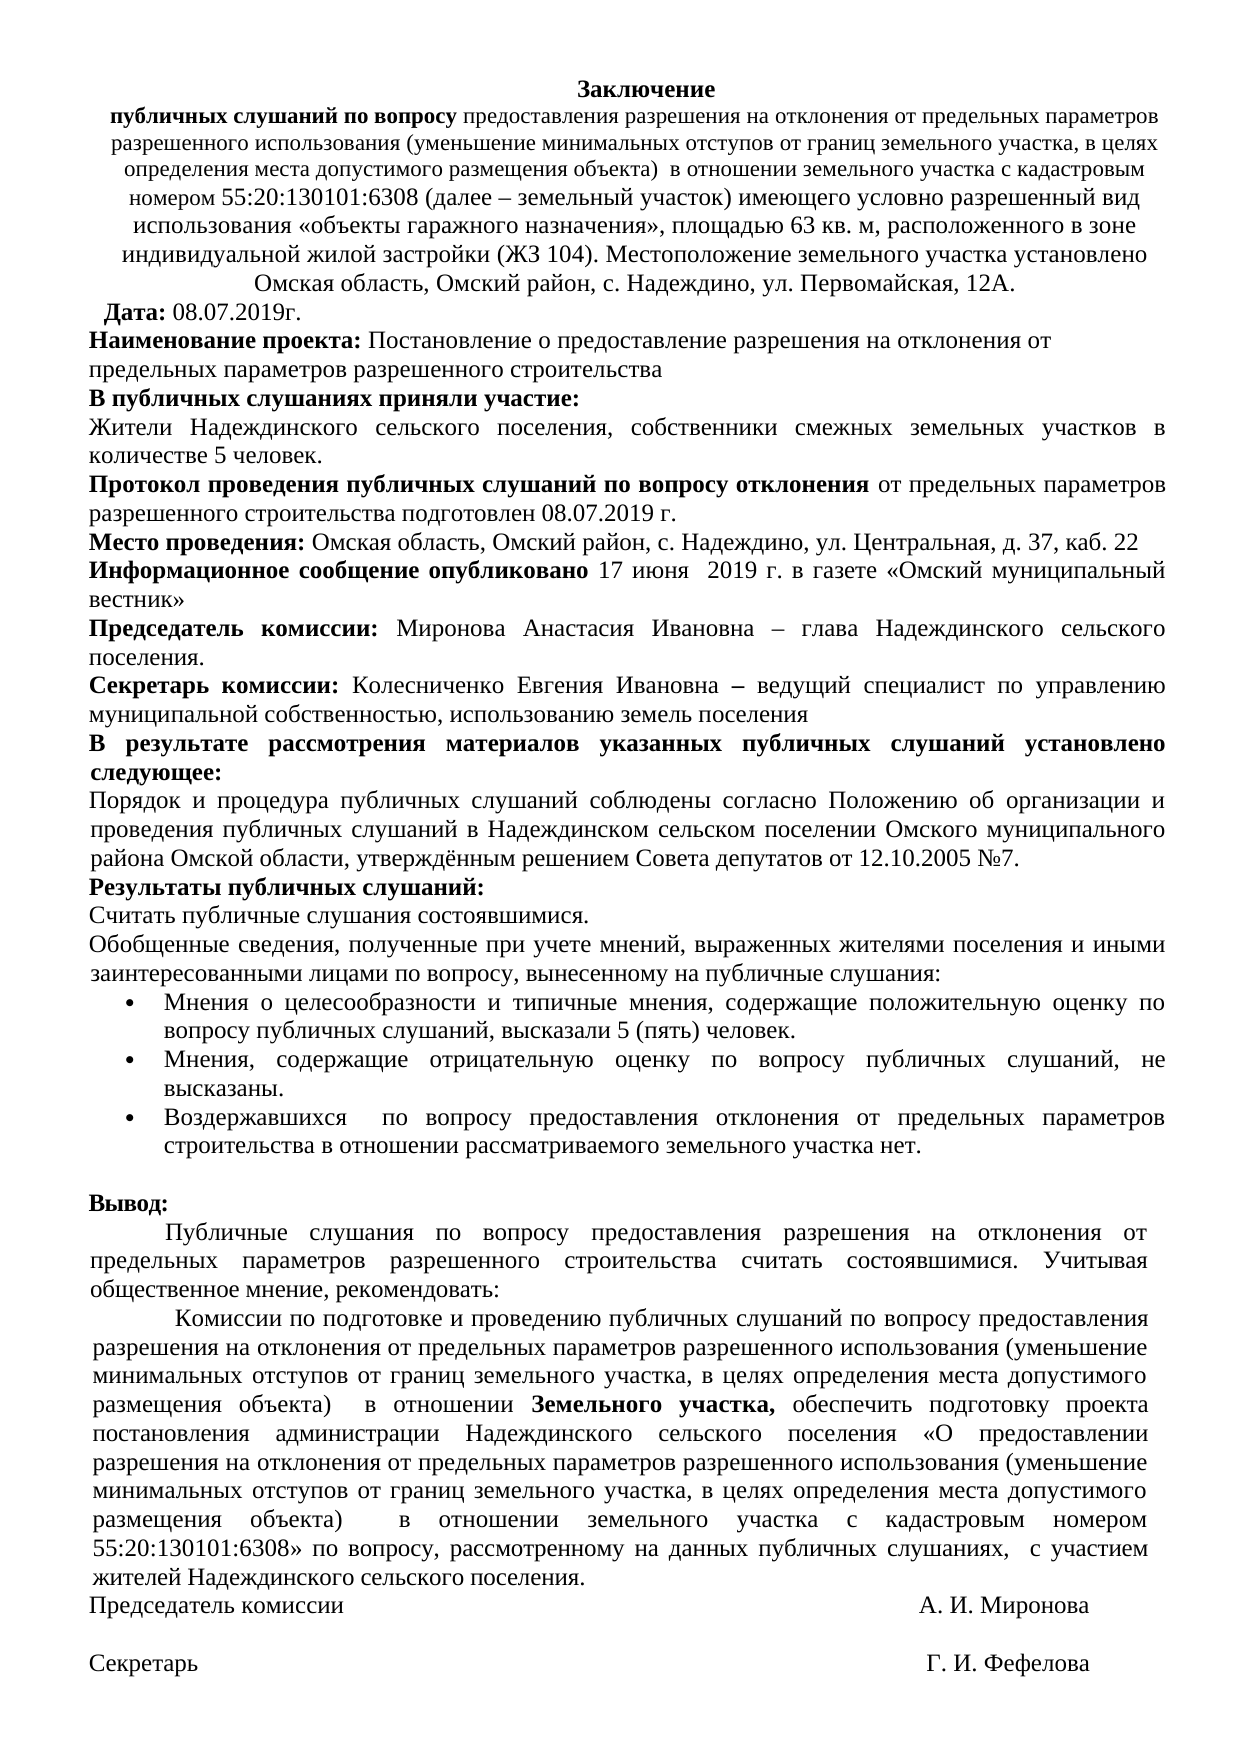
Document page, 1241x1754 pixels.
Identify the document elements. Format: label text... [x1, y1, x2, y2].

text Порядок и процедура публичных слушаний соблюдены согласно Положению об организации и проведения публичных слушаний в Надеждинском сельском поселении Омского муниципального района Омской области, утверждённым решением Совета депутатов от 12.10.2005 №7. [89, 785, 1166, 872]
list Мнения, содержащие отрицательную оценку по вопросу публичных слушаний, не высказаны. [126, 1044, 1166, 1102]
text Секретарь комиссии: Колесниченко Евгения Ивановна – ведущий специалист по управлению муниципальной собственностью, использованию земель поселения [89, 670, 1166, 728]
text Наименование проекта: Постановление о предоставление разрешения на отклонения от предельных параметров разрешенного строительства [89, 325, 1166, 383]
text Информационное сообщение опубликовано 17 июня 2019 г. в газете «Омский муниципальный вестник» [89, 555, 1166, 613]
text В публичных слушаниях приняли участие: [89, 383, 1166, 412]
text Результаты публичных слушаний: [89, 872, 1166, 900]
text Протокол проведения публичных слушаний по вопросу отклонения от предельных параметров разрешенного строительства подготовлен 08.07.2019 г. [89, 469, 1166, 527]
text Председатель комиссии: Миронова Анастасия Ивановна – глава Надеждинского сельского поселения. [89, 613, 1166, 670]
text Публичные слушания по вопросу предоставления разрешения на отклонения от предельных параметров разрешенного строительства считать состоявшимися. Учитывая общественное мнение, рекомендовать: [90, 1217, 1148, 1303]
list Мнения о целесообразности и типичные мнения, содержащие положительную оценку по вопросу публичных слушаний, высказали 5 (пять) человек. [126, 987, 1166, 1044]
text Обобщенные сведения, полученные при учете мнений, выраженных жителями поселения и иными заинтересованными лицами по вопросу, вынесенному на публичные слушания: [89, 929, 1166, 987]
text Комиссии по подготовке и проведению публичных слушаний по вопросу предоставления разрешения на отклонения от предельных параметров разрешенного использования (уменьшение минимальных отступов от границ земельного участка, в целях определения места допустимого размещения объекта) в отношении Земельного участка, обеспечить подготовку проекта постановления администрации Надеждинского сельского поселения «О предоставлении разрешения на отклонения от предельных параметров разрешенного использования (уменьшение минимальных отступов от границ земельного участка, в целях определения места допустимого размещения объекта) в отношении земельного участка с кадастровым номером 55:20:130101:6308» по вопросу, рассмотренному на данных публичных слушаниях, с участием жителей Надеждинского сельского поселения. [92, 1303, 1149, 1590]
text Жители Надеждинского сельского поселения, собственники смежных земельных участков в количестве 5 человек. [89, 412, 1166, 469]
text В результате рассмотрения материалов указанных публичных слушаний установлено следующее: [89, 728, 1166, 785]
text Дата: 08.07.2019г. [103, 297, 1166, 325]
text Секретарь Г. И. Фефелова [89, 1648, 1166, 1677]
text Заключение [90, 74, 1166, 103]
list Воздержавшихся по вопросу предоставления отклонения от предельных параметров строительства в отношении рассматриваемого земельного участка нет. [126, 1102, 1166, 1159]
text Вывод: [88, 1188, 1164, 1217]
text Считать публичные слушания состоявшимися. [89, 900, 1166, 929]
text публичных слушаний по вопросу предоставления разрешения на отклонения от предельных параметров разрешенного использования (уменьшение минимальных отступов от границ земельного участка, в целях определения места допустимого размещения объекта) в отношении земельного участка с кадастровым номером 55:20:130101:6308 (далее – земельный участок) имеющего условно разрешенный вид использования «объекты гаражного назначения», площадью 63 кв. м, расположенного в зоне индивидуальной жилой застройки (ЖЗ 104). Местоположение земельного участка установлено Омская область, Омский район, с. Надеждино, ул. Первомайская, 12А. [103, 103, 1166, 297]
text Место проведения: Омская область, Омский район, с. Надеждино, ул. Центральная, д. 37, каб. 22 [89, 527, 1166, 555]
text Председатель комиссии А. И. Миронова [89, 1590, 1166, 1619]
